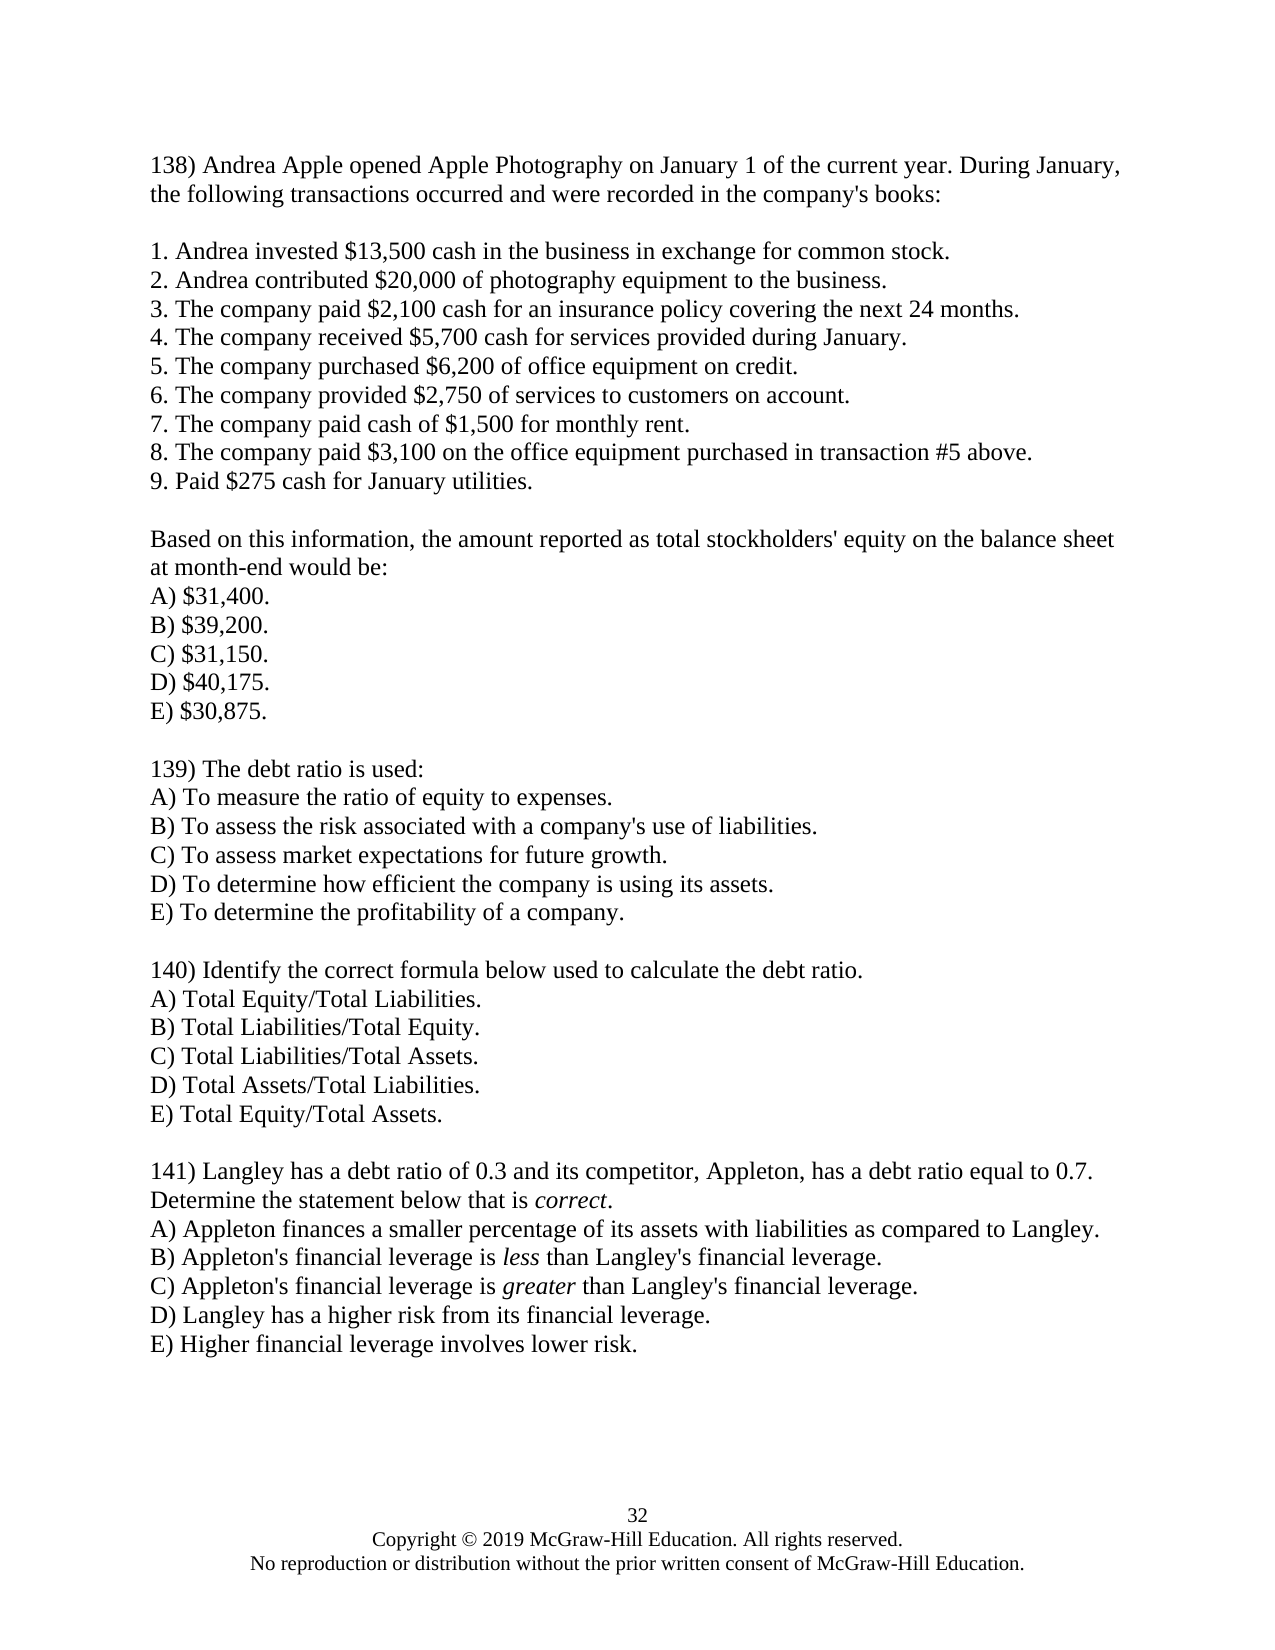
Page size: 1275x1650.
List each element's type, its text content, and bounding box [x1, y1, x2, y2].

text B) Appleton's financial leverage is less than Langley's financial leverage. [150, 1242, 1125, 1271]
text D) Total Assets/Total Liabilities. [150, 1070, 1125, 1099]
text A) To measure the ratio of equity to expenses. [150, 782, 1125, 811]
text 140) Identify the correct formula below used to calculate the debt ratio. [150, 955, 1125, 984]
text C) Appleton's financial leverage is greater than Langley's financial leverage. [150, 1271, 1125, 1300]
text B) $39,200. [150, 610, 1125, 639]
text 8. The company paid $3,100 on the office equipment purchased in transaction #5 above. [150, 437, 1125, 466]
text 9. Paid $275 cash for January utilities. [150, 466, 1125, 495]
text D) To determine how efficient the company is using its assets. [150, 869, 1125, 897]
text 1. Andrea invested $13,500 cash in the business in exchange for common stock. [150, 236, 1125, 265]
text 139) The debt ratio is used: [150, 754, 1125, 782]
text 6. The company provided $2,750 of services to customers on account. [150, 380, 1125, 409]
text D) Langley has a higher risk from its financial leverage. [150, 1300, 1125, 1329]
text E) Higher financial leverage involves lower risk. [150, 1329, 1125, 1357]
text 4. The company received $5,700 cash for services provided during January. [150, 322, 1125, 351]
text C) Total Liabilities/Total Assets. [150, 1041, 1125, 1070]
text E) To determine the profitability of a company. [150, 897, 1125, 926]
text 141) Langley has a debt ratio of 0.3 and its competitor, Appleton, has a debt ratio equal to 0.7. Determine the statement below that is correct. [150, 1156, 1125, 1214]
text C) To assess market expectations for future growth. [150, 840, 1125, 869]
text E) Total Equity/Total Assets. [150, 1099, 1125, 1127]
text A) $31,400. [150, 581, 1125, 610]
text D) $40,175. [150, 667, 1125, 696]
text B) To assess the risk associated with a company's use of liabilities. [150, 811, 1125, 840]
text A) Appleton finances a smaller percentage of its assets with liabilities as compared to Langley. [150, 1214, 1125, 1242]
text B) Total Liabilities/Total Equity. [150, 1012, 1125, 1041]
text 138) Andrea Apple opened Apple Photography on January 1 of the current year. During January, the following transactions occurred and were recorded in the company's books: [150, 150, 1125, 207]
text C) $31,150. [150, 639, 1125, 667]
text 7. The company paid cash of $1,500 for monthly rent. [150, 409, 1125, 437]
text 3. The company paid $2,100 cash for an insurance policy covering the next 24 months. [150, 294, 1125, 322]
text A) Total Equity/Total Liabilities. [150, 984, 1125, 1012]
text Based on this information, the amount reported as total stockholders' equity on the balance sheet at month-end would be: [150, 524, 1125, 581]
text 5. The company purchased $6,200 of office equipment on credit. [150, 351, 1125, 380]
text E) $30,875. [150, 696, 1125, 725]
text 2. Andrea contributed $20,000 of photography equipment to the business. [150, 265, 1125, 294]
